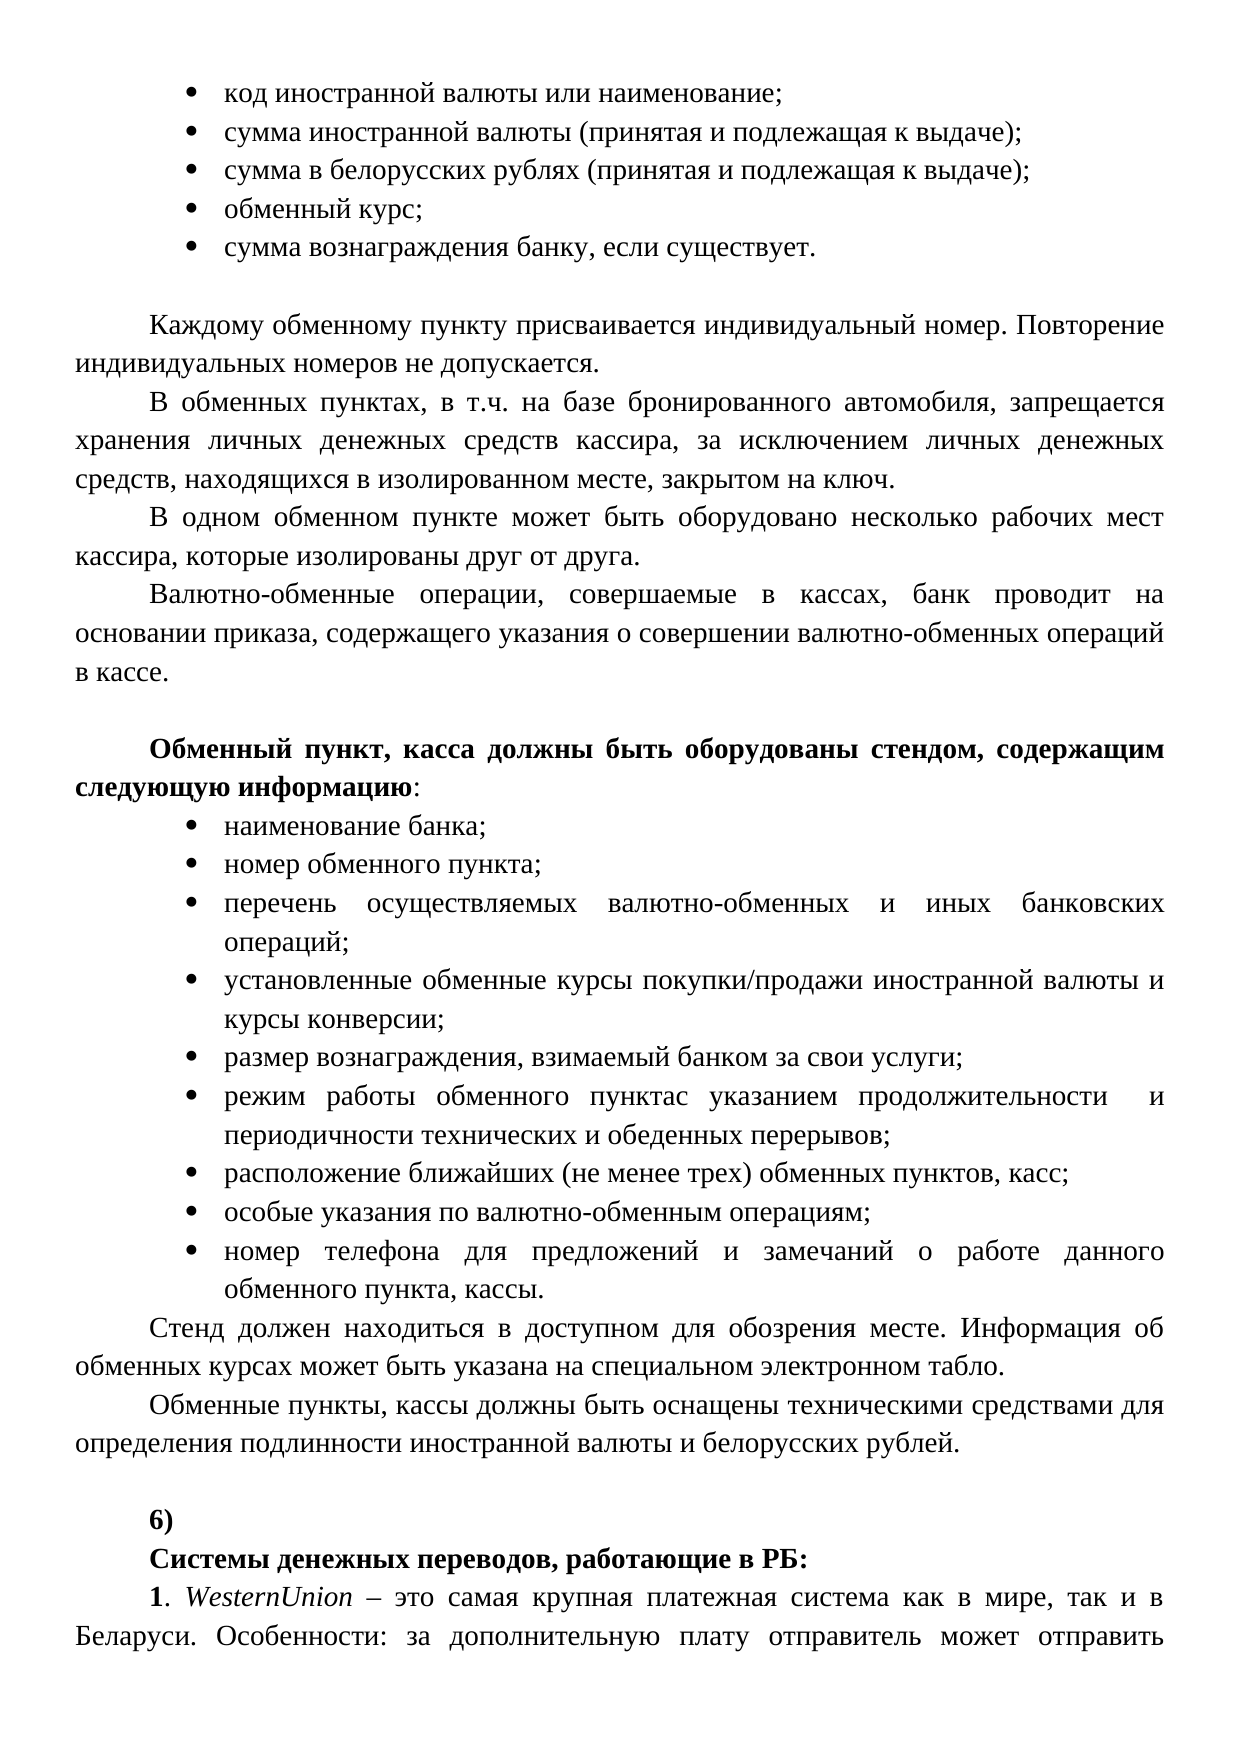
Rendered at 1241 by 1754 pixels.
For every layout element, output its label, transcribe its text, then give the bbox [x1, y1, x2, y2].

text Валютно-обменные операции, совершаемые в кассах, банк проводит на основании приказа, содержащего указания о совершении валютно-обменных операций в кассе. [75, 577, 1165, 687]
text 6) [75, 1502, 1165, 1536]
text Обменный пункт, касса должны быть оборудованы стендом, содержащим следующую информацию: [75, 731, 1165, 803]
text Системы денежных переводов, работающие в РБ: [75, 1541, 1165, 1574]
list номер обменного пункта; [186, 846, 1165, 880]
text Стенд должен находиться в доступном для обозрения месте. Информация об обменных курсах может быть указана на специальном электронном табло. [75, 1310, 1165, 1382]
list особые указания по валютно-обменным операциям; [186, 1194, 1165, 1228]
list установленные обменные курсы покупки/продажи иностранной валюты и курсы конверсии; [186, 962, 1165, 1034]
list перечень осуществляемых валютно-обменных и иных банковских операций; [186, 885, 1165, 957]
list наименование банка; [186, 808, 1165, 841]
list расположение ближайших (не менее трех) обменных пунктов, касс; [186, 1155, 1165, 1189]
list сумма вознаграждения банку, если существует. [186, 229, 1165, 263]
text В одном обменном пункте может быть оборудовано несколько рабочих мест кассира, которые изолированы друг от друга. [75, 499, 1165, 572]
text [75, 1579, 1165, 1652]
list номер телефона для предложений и замечаний о работе данного обменного пункта, кассы. [186, 1233, 1165, 1305]
text Каждому обменному пункту присваивается индивидуальный номер. Повторение индивидуальных номеров не допускается. [75, 307, 1165, 379]
text В обменных пунктах, в т.ч. на базе бронированного автомобиля, запрещается хранения личных денежных средств кассира, за исключением личных денежных средств, находящихся в изолированном месте, закрытом на ключ. [75, 384, 1165, 494]
list сумма в белорусских рублях (принятая и подлежащая к выдаче); [186, 152, 1165, 186]
list сумма иностранной валюты (принятая и подлежащая к выдаче); [186, 114, 1165, 147]
list размер вознаграждения, взимаемый банком за свои услуги; [186, 1039, 1165, 1073]
list код иностранной валюты или наименование; [186, 75, 1165, 109]
list обменный курс; [186, 191, 1165, 224]
text Обменные пункты, кассы должны быть оснащены техническими средствами для определения подлинности иностранной валюты и белорусских рублей. [75, 1387, 1165, 1459]
list режим работы обменного пунктас указанием продолжительности и периодичности технических и обеденных перерывов; [186, 1078, 1165, 1150]
